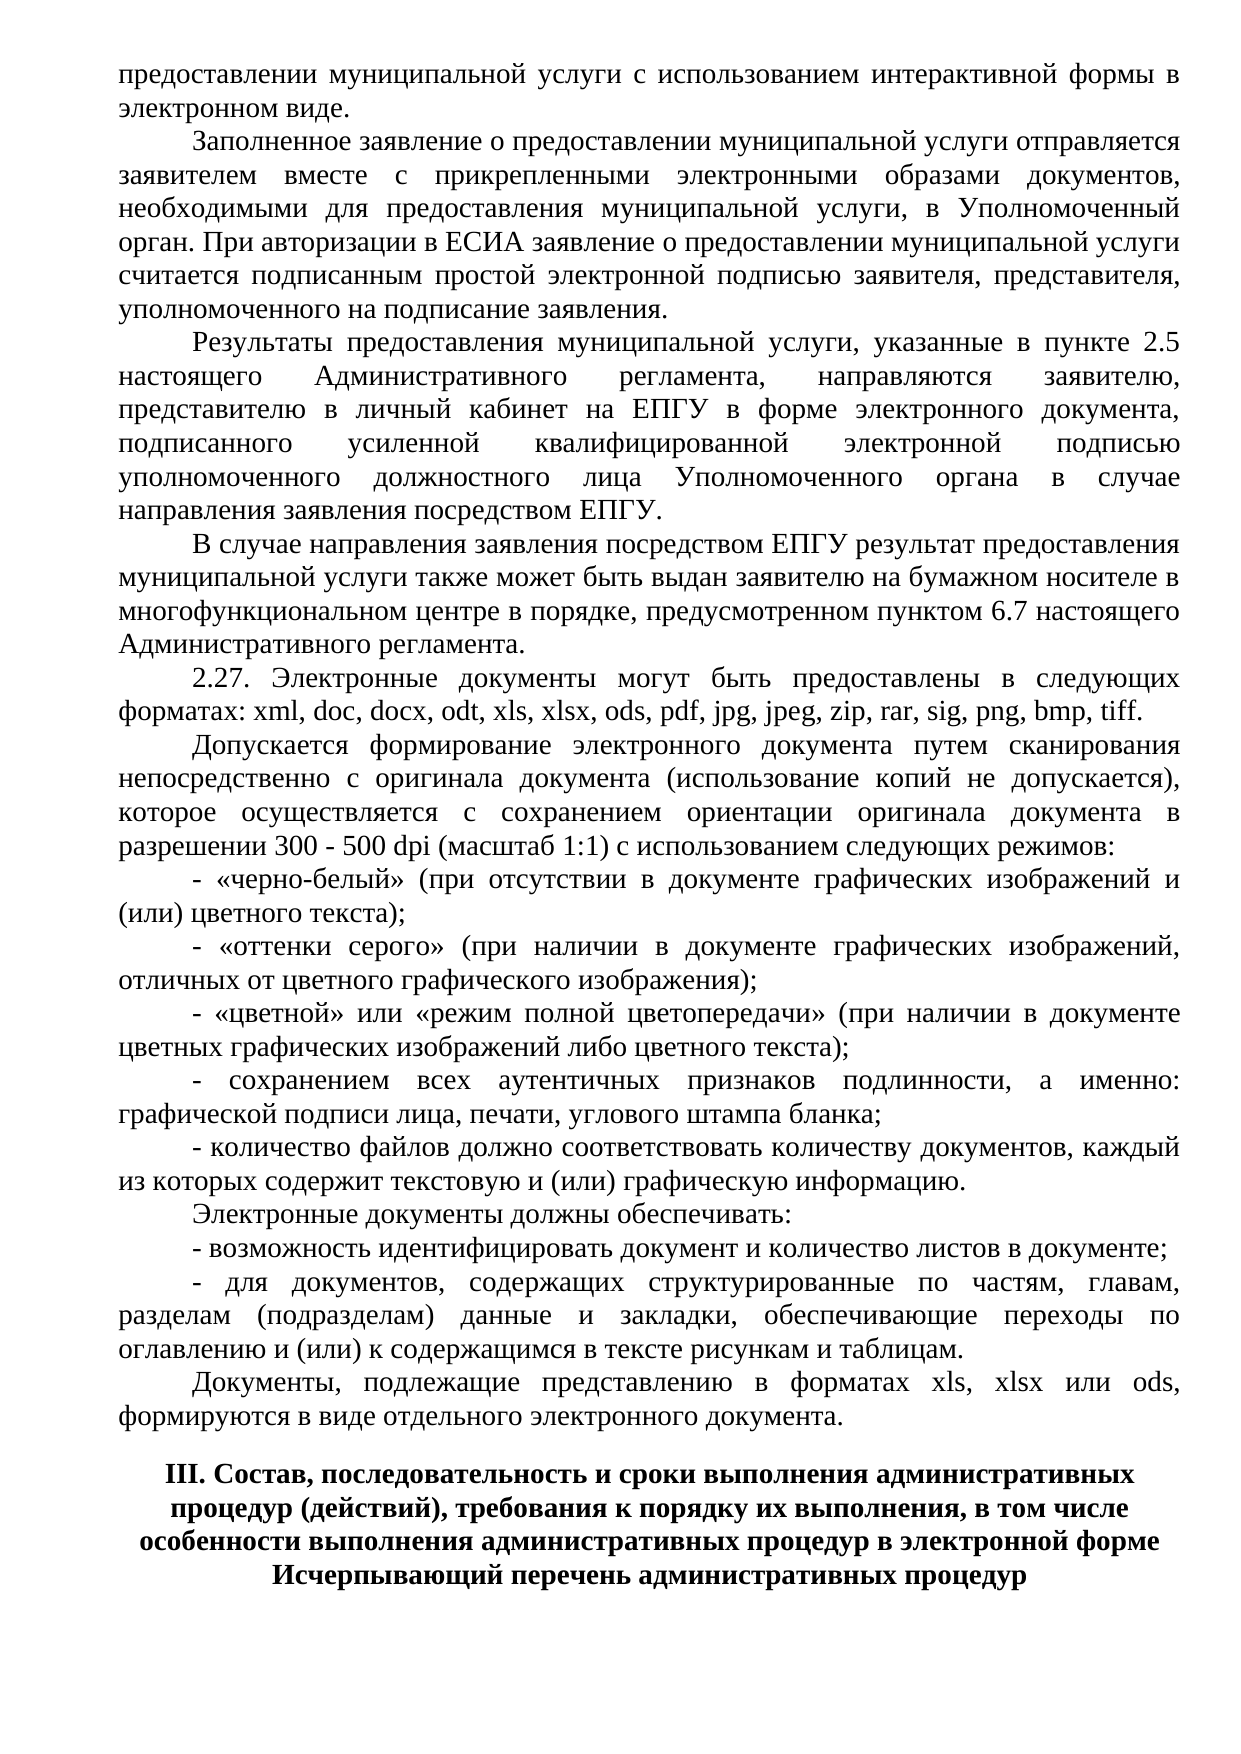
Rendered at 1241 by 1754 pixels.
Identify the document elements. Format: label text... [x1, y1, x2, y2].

text Результаты предоставления муниципальной услуги, указанные в пункте 2.5 настоящего Административного регламента, направляются заявителю, представителю в личный кабинет на ЕПГУ в форме электронного документа, подписанного усиленной квалифицированной электронной подписью уполномоченного должностного лица Уполномоченного органа в случае направления заявления посредством ЕПГУ. [118, 324, 1181, 526]
text - количество файлов должно соответствовать количеству документов, каждый из которых содержит текстовую и (или) графическую информацию. [118, 1129, 1181, 1197]
text - сохранением всех аутентичных признаков подлинности, а именно: графической подписи лица, печати, углового штампа бланка; [118, 1062, 1181, 1129]
text Электронные документы должны обеспечивать: [118, 1197, 1181, 1230]
text - «оттенки серого» (при наличии в документе графических изображений, отличных от цветного графического изображения); [118, 928, 1181, 995]
text - «цветной» или «режим полной цветопередачи» (при наличии в документе цветных графических изображений либо цветного текста); [118, 995, 1181, 1062]
text Допускается формирование электронного документа путем сканирования непосредственно с оригинала документа (использование копий не допускается), которое осуществляется с сохранением ориентации оригинала документа в разрешении 300 - 500 dpi (масштаб 1:1) с использованием следующих режимов: [118, 727, 1181, 861]
text - возможность идентифицировать документ и количество листов в документе; [118, 1230, 1181, 1264]
text Заполненное заявление о предоставлении муниципальной услуги отправляется заявителем вместе с прикрепленными электронными образами документов, необходимыми для предоставления муниципальной услуги, в Уполномоченный орган. При авторизации в ЕСИА заявление о предоставлении муниципальной услуги считается подписанным простой электронной подписью заявителя, представителя, уполномоченного на подписание заявления. [118, 123, 1181, 324]
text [118, 56, 1181, 123]
text III. Состав, последовательность и сроки выполнения административных процедур (действий), требования к порядку их выполнения, в том числе особенности выполнения административных процедур в электронной форме Исчерпывающий перечень административных процедур [118, 1456, 1181, 1591]
text Документы, подлежащие представлению в форматах xls, xlsx или ods, формируются в виде отдельного электронного документа. [118, 1364, 1181, 1431]
text В случае направления заявления посредством ЕПГУ результат предоставления муниципальной услуги также может быть выдан заявителю на бумажном носителе в многофункциональном центре в порядке, предусмотренном пунктом 6.7 настоящего Административного регламента. [118, 526, 1181, 660]
text 2.27. Электронные документы могут быть предоставлены в следующих форматах: xml, doc, docx, odt, xls, xlsx, ods, pdf, jpg, jpeg, zip, rar, sig, png, bmp, tiff. [118, 660, 1181, 727]
text - для документов, содержащих структурированные по частям, главам, разделам (подразделам) данные и закладки, обеспечивающие переходы по оглавлению и (или) к содержащимся в тексте рисункам и таблицам. [118, 1264, 1181, 1364]
text - «черно-белый» (при отсутствии в документе графических изображений и (или) цветного текста); [118, 861, 1181, 928]
